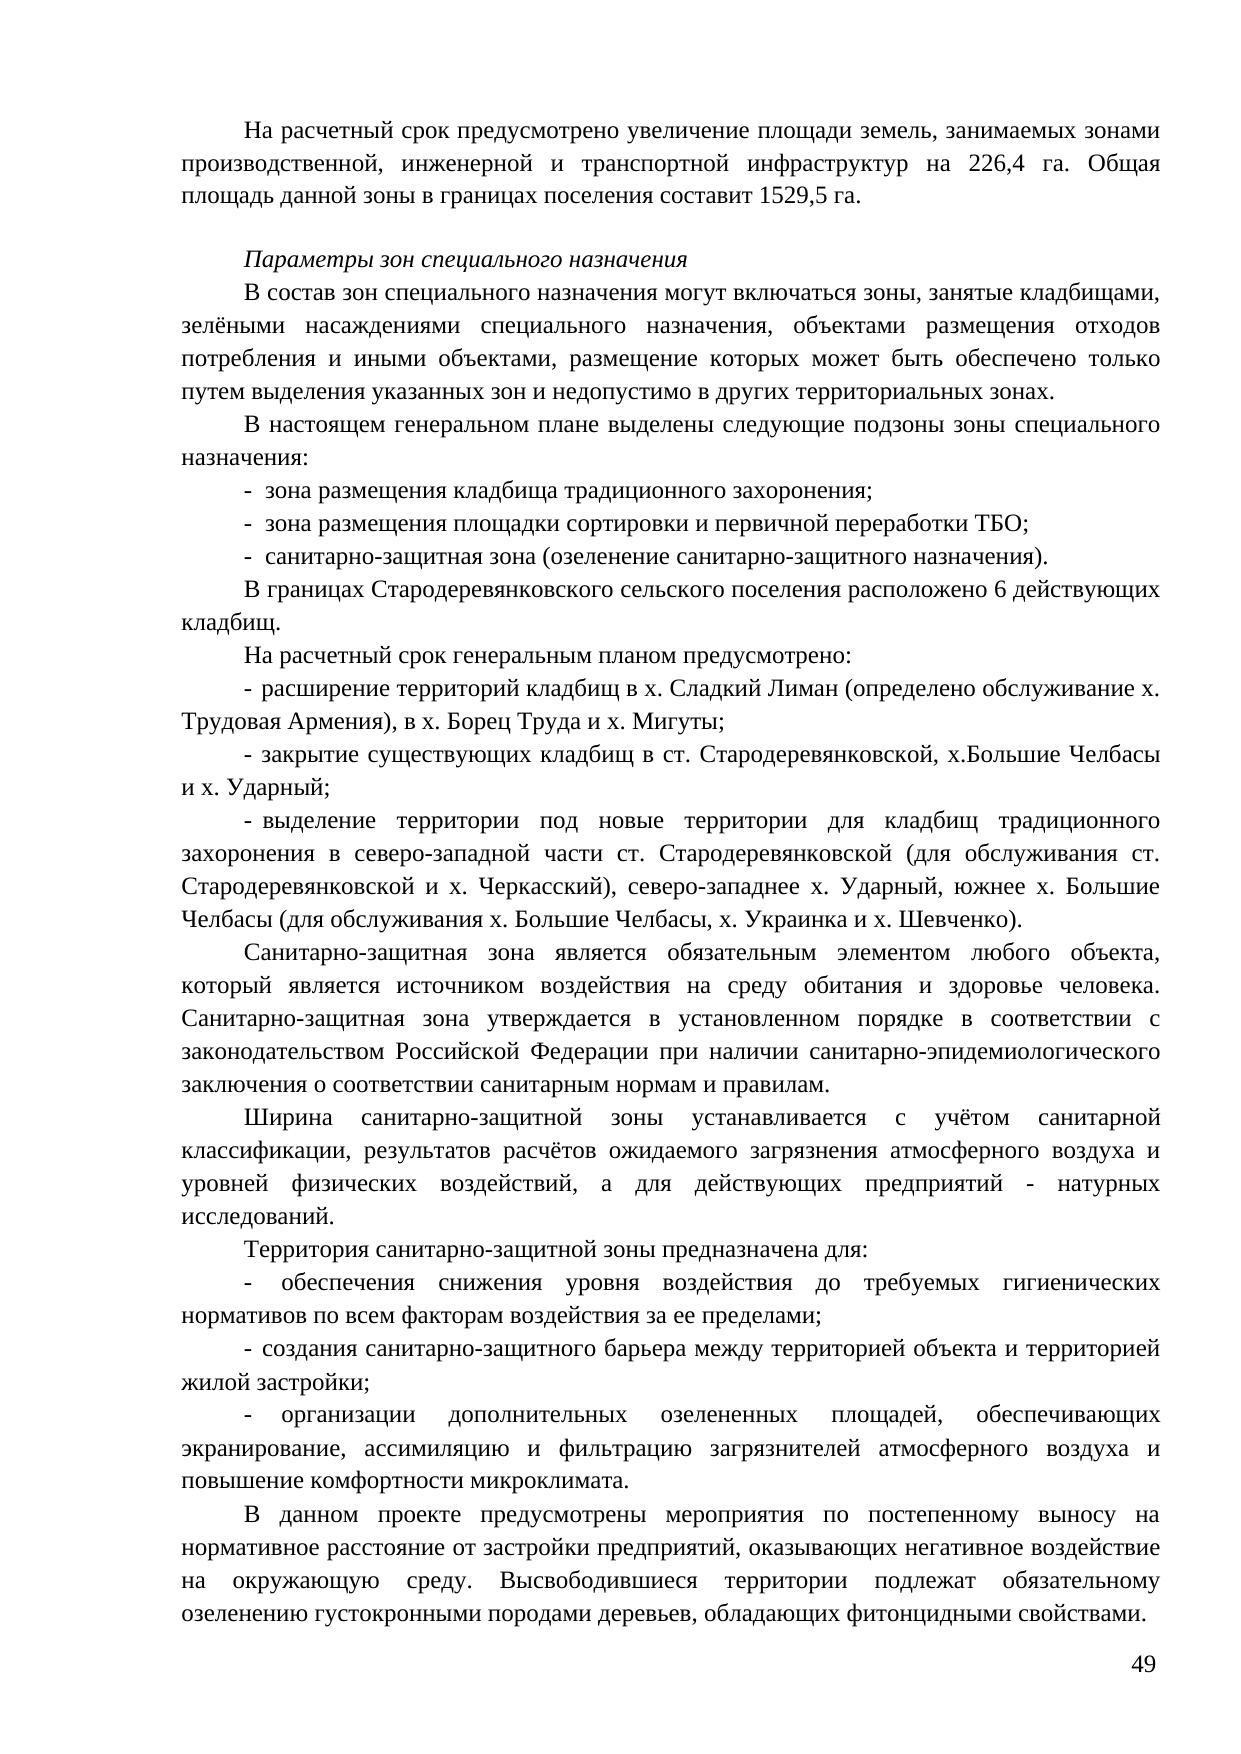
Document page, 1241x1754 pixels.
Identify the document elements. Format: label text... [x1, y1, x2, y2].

list санитарно-защитная зона (озеленение санитарно-защитного назначения). [181, 538, 1161, 571]
text В состав зон специального назначения могут включаться зоны, занятые кладбищами, зелёными насаждениями специального назначения, объектами размещения отходов потребления и иными объектами, размещение которых может быть обеспечено только путем выделения указанных зон и недопустимо в других территориальных зонах. [181, 274, 1161, 406]
text 49 [1131, 1652, 1156, 1677]
text Ширина санитарно-защитной зоны устанавливается с учётом санитарной классификации, результатов расчётов ожидаемого загрязнения атмосферного воздуха и уровней физических воздействий, а для действующих предприятий - натурных исследований. [181, 1099, 1161, 1231]
text В границах Стародеревянковского сельского поселения расположено 6 действующих кладбищ. [181, 571, 1161, 637]
list зона размещения кладбища традиционного захоронения; [181, 472, 1161, 505]
text В настоящем генеральном плане выделены следующие подзоны зоны специального назначения: [181, 406, 1161, 472]
text Параметры зон специального назначения [181, 241, 1161, 274]
list обеспечения снижения уровня воздействия до требуемых гигиенических нормативов по всем факторам воздействия за ее пределами; [181, 1264, 1161, 1331]
text Санитарно-защитная зона является обязательным элементом любого объекта, который является источником воздействия на среду обитания и здоровье человека. Санитарно-защитная зона утверждается в установленном порядке в соответствии с законодательством Российской Федерации при наличии санитарно-эпидемиологического заключения о соответствии санитарным нормам и правилам. [181, 934, 1161, 1099]
list зона размещения площадки сортировки и первичной переработки ТБО; [181, 505, 1161, 538]
text На расчетный срок генеральным планом предусмотрено: [181, 637, 1161, 670]
list расширение территорий кладбищ в х. Сладкий Лиман (определено обслуживание х. Трудовая Армения), в х. Борец Труда и х. Мигуты; [181, 670, 1161, 736]
list закрытие существующих кладбищ в ст. Стародеревянковской, х.Большие Челбасы и х. Ударный; [181, 736, 1161, 802]
list организации дополнительных озелененных площадей, обеспечивающих экранирование, ассимиляцию и фильтрацию загрязнителей атмосферного воздуха и повышение комфортности микроклимата. [181, 1397, 1161, 1496]
text На расчетный срок предусмотрено увеличение площади земель, занимаемых зонами производственной, инженерной и транспортной инфраструктур на 226,4 га. Общая площадь данной зоны в границах поселения составит 1529,5 га. [181, 112, 1161, 210]
list создания санитарно-защитного барьера между территорией объекта и территорией жилой застройки; [181, 1331, 1161, 1397]
text В данном проекте предусмотрены мероприятия по постепенному выносу на нормативное расстояние от застройки предприятий, оказывающих негативное воздействие на окружающую среду. Высвободившиеся территории подлежат обязательному озеленению густокронными породами деревьев, обладающих фитонцидными свойствами. [181, 1496, 1161, 1628]
text Территория санитарно-защитной зоны предназначена для: [181, 1231, 1161, 1264]
list выделение территории под новые территории для кладбищ традиционного захоронения в северо-западной части ст. Стародеревянковской (для обслуживания ст. Стародеревянковской и х. Черкасский), северо-западнее х. Ударный, южнее х. Большие Челбасы (для обслуживания х. Большие Челбасы, х. Украинка и х. Шевченко). [181, 802, 1161, 934]
